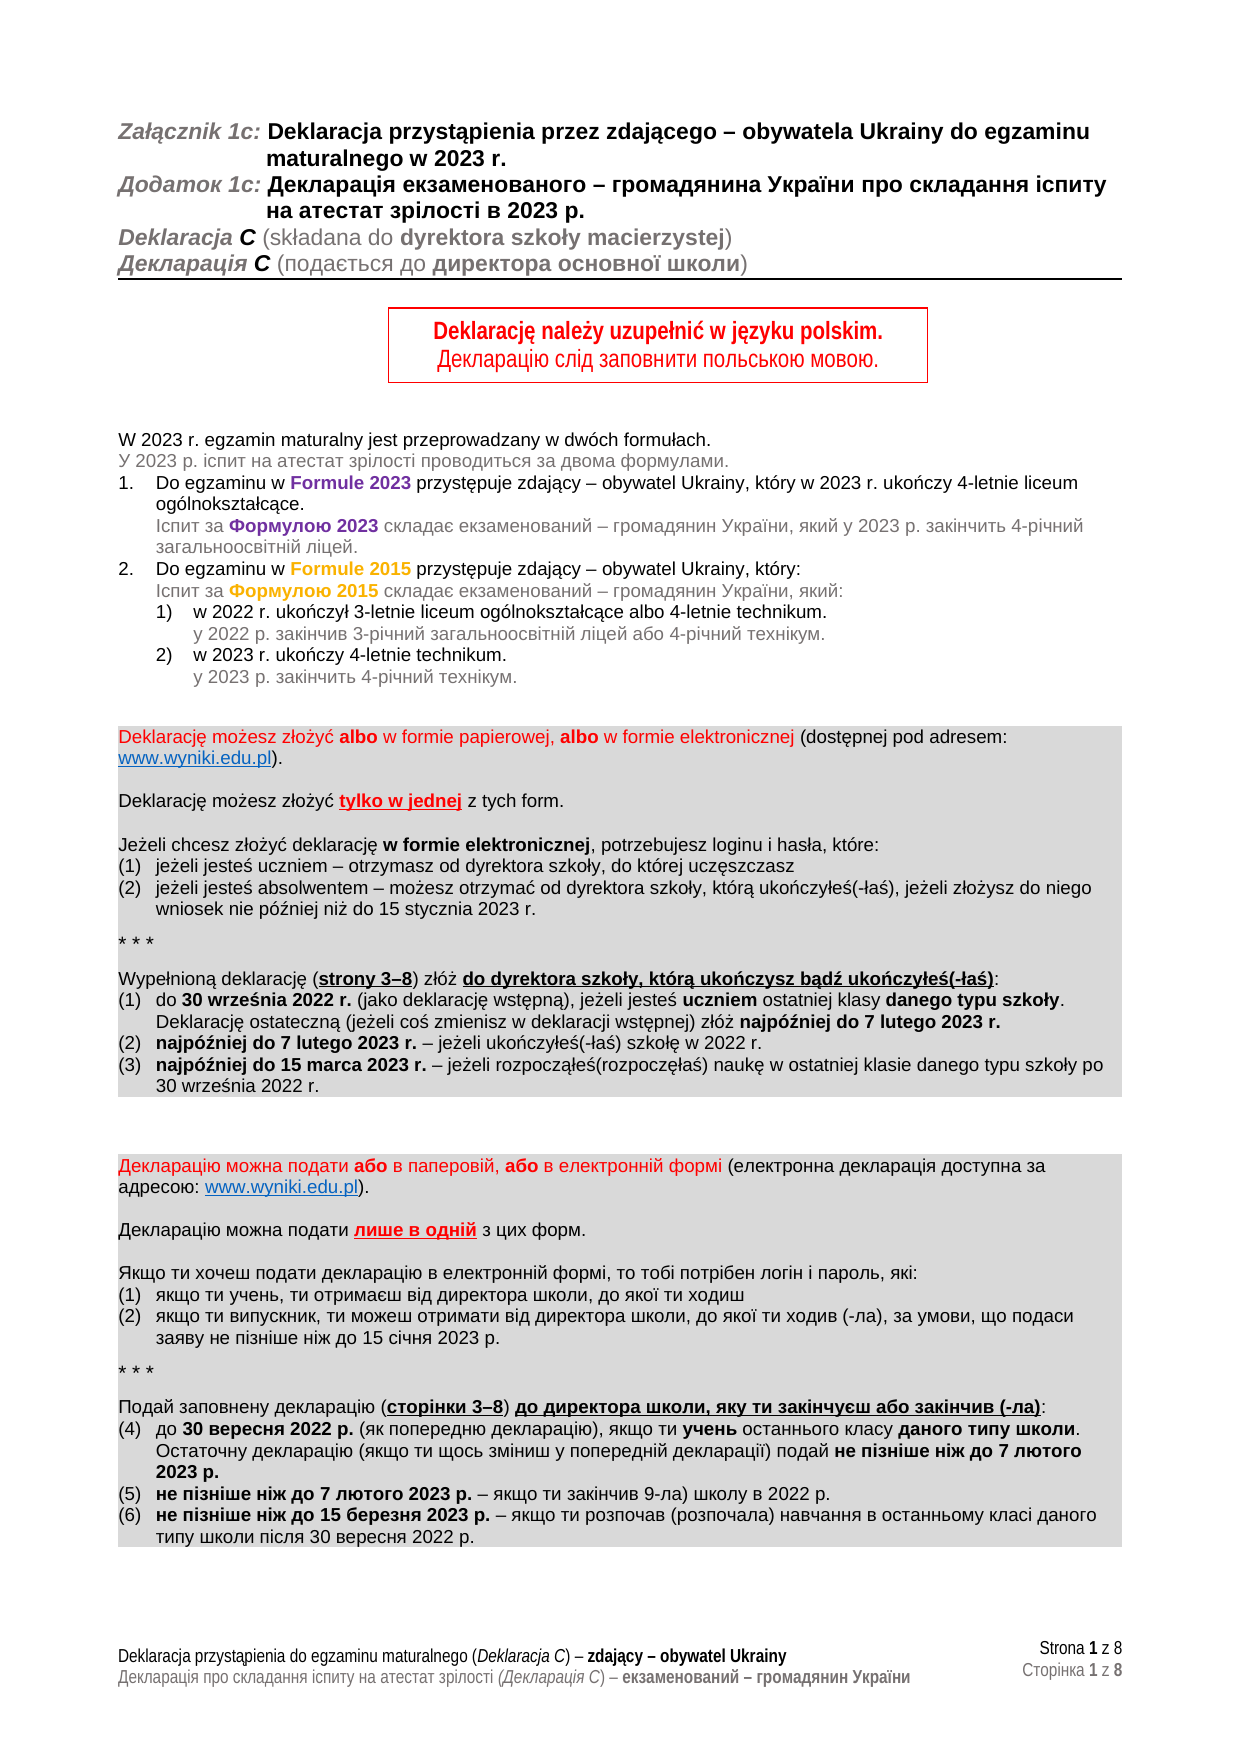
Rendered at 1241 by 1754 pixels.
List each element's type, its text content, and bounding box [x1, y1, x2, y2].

text Якщо ти хочеш подати декларацію в електронній формі, то тобі потрібен логін і пароль, які: [118, 1262, 1122, 1284]
list у 2023 р. закінчить 4-річний технікум. [193, 666, 1122, 687]
list якщо ти учень, ти отримаєш від директора школи, до якої ти ходиш [118, 1284, 1122, 1305]
text Подай заповнену декларацію (сторінки 3–8) до директора школи, яку ти закінчуєш або закінчив (-ла): [118, 1396, 1122, 1418]
list Do egzaminu w Formule 2023 przystępuje zdający – obywatel Ukrainy, który w 2023 r. ukończy 4-letnie liceum ogólnokształcące. [118, 472, 1122, 515]
text Декларацію можна подати лише в одній з цих форм. [118, 1219, 1122, 1241]
list jeżeli jesteś uczniem – otrzymasz od dyrektora szkoły, do której uczęszczasz [118, 855, 1122, 876]
list jeżeli jesteś absolwentem – możesz otrzymać od dyrektora szkoły, którą ukończyłeś(-łaś), jeżeli złożysz do niego wniosek nie później niż do 15 stycznia 2023 r. [118, 876, 1122, 919]
text Декларацію можна подати або в паперовій, або в електронній формі (електронна декларація доступна за адресою: www.wyniki.edu.pl). [118, 1154, 1122, 1197]
list w 2023 r. ukończy 4-letnie technikum. [156, 644, 1122, 666]
list najpóźniej do 15 marca 2023 r. – jeżeli rozpocząłeś(rozpoczęłaś) naukę w ostatniej klasie danego typu szkoły po 30 września 2022 r. [118, 1054, 1122, 1097]
list Do egzaminu w Formule 2015 przystępuje zdający – obywatel Ukrainy, który: [118, 558, 1122, 579]
list не пізніше ніж до 7 лютого 2023 р. – якщо ти закінчив 9-ла) школу в 2022 р. [118, 1483, 1122, 1504]
text Wypełnioną deklarację (strony 3–8) złóż do dyrektora szkoły, którą ukończysz bądź ukończyłeś(-łaś): [118, 967, 1122, 989]
list do 30 września 2022 r. (jako deklarację wstępną), jeżeli jesteś uczniem ostatniej klasy danego typu szkoły. Deklarację ostateczną (jeżeli coś zmienisz w deklaracji wstępnej) złóż najpóźniej do 7 lutego 2023 r. [118, 989, 1122, 1032]
text * * * [118, 1360, 1122, 1384]
text У 2023 р. іспит на атестат зрілості проводиться за двома формулами. [118, 450, 1122, 472]
text W 2023 r. egzamin maturalny jest przeprowadzany w dwóch formułach. [118, 428, 1122, 450]
text Додаток 1c: Декларація екзаменованого – громадянина України про складання іспиту на атестат зрілості в 2023 р. [118, 171, 1122, 223]
text Jeżeli chcesz złożyć deklarację w formie elektronicznej, potrzebujesz loginu i hasła, które: [118, 833, 1122, 855]
list не пізніше ніж до 15 березня 2023 р. – якщо ти розпочав (розпочала) навчання в останньому класі даного типу школи після 30 вересня 2022 р. [118, 1504, 1122, 1547]
list najpóźniej do 7 lutego 2023 r. – jeżeli ukończyłeś(-łaś) szkołę w 2022 r. [118, 1032, 1122, 1054]
list Іспит за Формулою 2023 складає екзаменований – громадянин України, який у 2023 р. закінчить 4-річний загальноосвітній ліцей. [156, 515, 1122, 558]
text Deklarację możesz złożyć tylko w jednej z tych form. [118, 790, 1122, 812]
list Іспит за Формулою 2015 складає екзаменований – громадянин України, який: [156, 579, 1122, 601]
list до 30 вересня 2022 р. (як попередню декларацію), якщо ти учень останнього класу даного типу школи. Остаточну декларацію (якщо ти щось зміниш у попередній декларації) подай не пізніше ніж до 7 лютого 2023 р. [118, 1418, 1122, 1483]
list w 2022 r. ukończył 3-letnie liceum ogólnokształcące albo 4-letnie technikum. [156, 601, 1122, 622]
text * * * [118, 932, 1122, 956]
text Załącznik 1c: Deklaracja przystąpienia przez zdającego – obywatela Ukrainy do egzaminu maturalnego w 2023 r. [118, 118, 1122, 171]
text Deklaracja C (składana do dyrektora szkoły macierzystej) [118, 223, 1122, 250]
text Deklarację możesz złożyć albo w formie papierowej, albo w formie elektronicznej (dostępnej pod adresem: www.wyniki.edu.pl). [118, 726, 1122, 769]
text Декларація C (подається до директора основної школи) [118, 250, 1122, 278]
list у 2022 р. закінчив 3-річний загальноосвітній ліцей або 4-річний технікум. [193, 622, 1122, 644]
list якщо ти випускник, ти можеш отримати від директора школи, до якої ти ходив (-ла), за умови, що подаси заяву не пізніше ніж до 15 січня 2023 р. [118, 1305, 1122, 1348]
